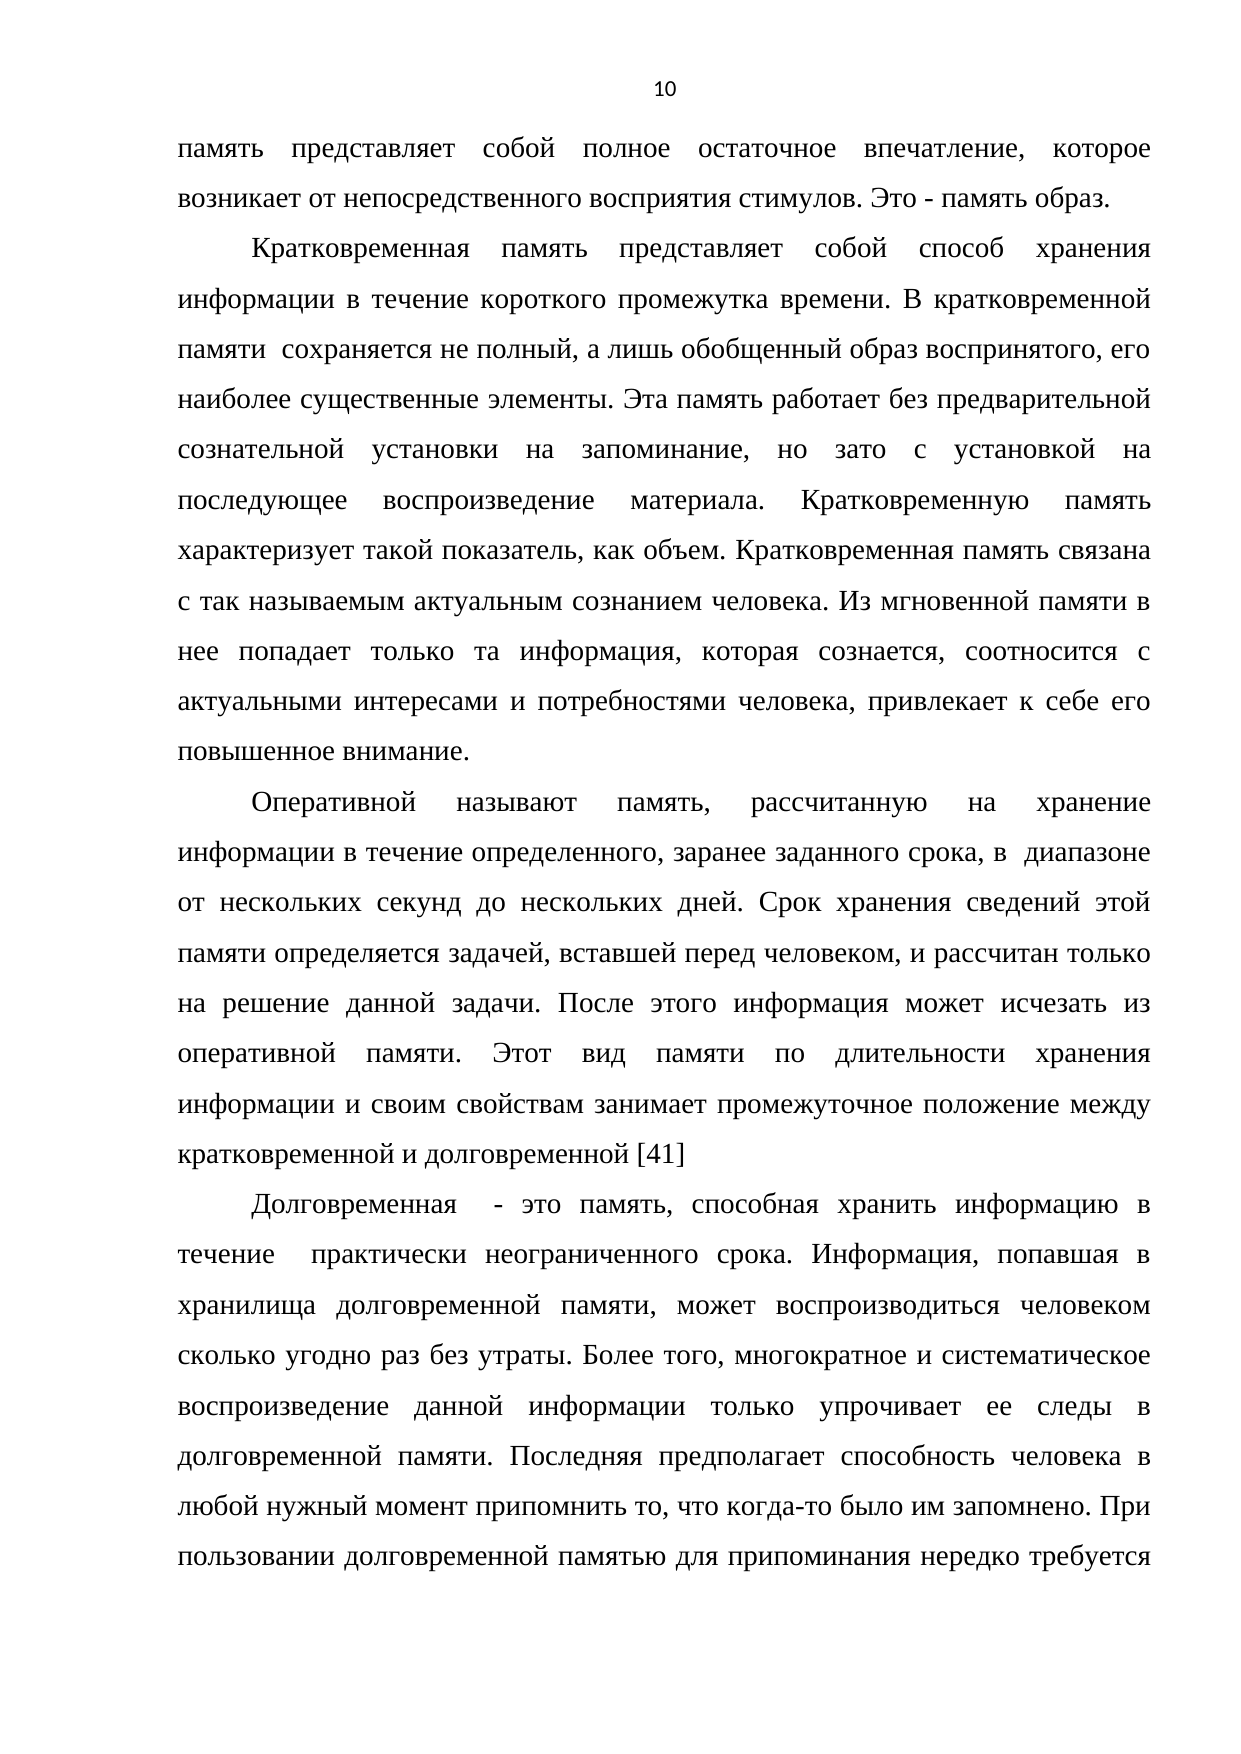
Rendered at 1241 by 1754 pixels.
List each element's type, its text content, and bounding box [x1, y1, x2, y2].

text Оперативной называют память, рассчитанную на хранение информации в течение определенного, заранее заданного срока, в диапазоне от нескольких секунд до нескольких дней. Срок хранения сведений этой памяти определяется задачей, вставшей перед человеком, и рассчитан только на решение данной задачи. После этого информация может исчезать из оперативной памяти. Этот вид памяти по длительности хранения информации и своим свойствам занимает промежуточное положение между кратковременной и долговременной [41] [177, 784, 1152, 1169]
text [177, 130, 1152, 214]
text Кратковременная память представляет собой способ хранения информации в течение короткого промежутка времени. В кратковременной памяти сохраняется не полный, а лишь обобщенный образ воспринятого, его наиболее существенные элементы. Эта память работает без предварительной сознательной установки на запоминание, но зато с установкой на последующее воспроизведение материала. Кратковременную память характеризует такой показатель, как объем. Кратковременная память связана с так называемым актуальным сознанием человека. Из мгновенной памяти в нее попадает только та информация, которая сознается, соотносится с актуальными интересами и потребностями человека, привлекает к себе его повышенное внимание. [177, 230, 1152, 767]
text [177, 1186, 1152, 1572]
